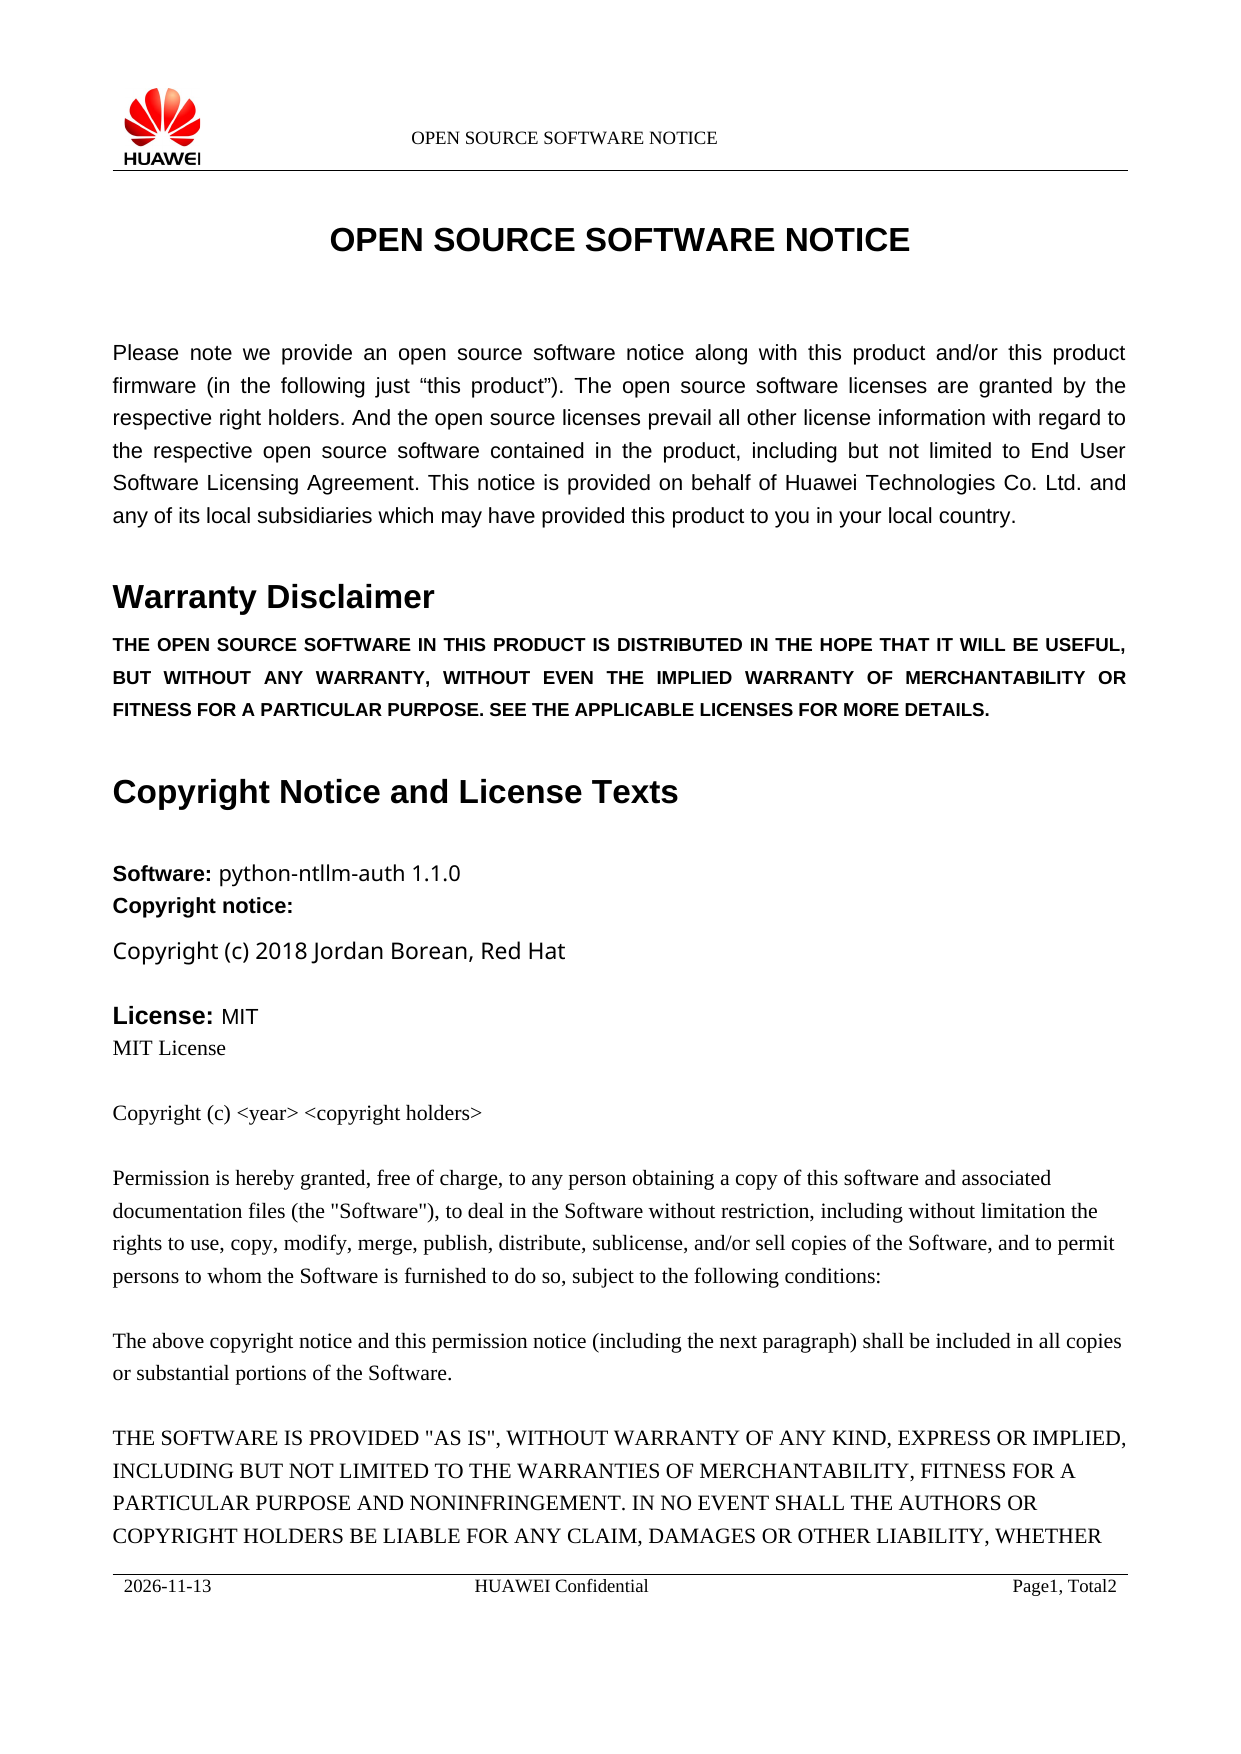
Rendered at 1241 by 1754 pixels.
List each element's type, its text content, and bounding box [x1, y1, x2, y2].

title Software: python-ntllm-auth 1.1.0 [112, 856, 1128, 889]
text Please note we provide an open source software notice along with this product and/or this product firmware (in the following just “this product”). The open source software licenses are granted by the respective right holders. And the open source licenses prevail all other license information with regard to the respective open source software contained in the product, including but not limited to End User Software Licensing Agreement. This notice is provided on behalf of Huawei Technologies Co. Ltd. and any of its local subsidiaries which may have provided this product to you in your local country. [112, 336, 1128, 531]
text Copyright notice: [112, 889, 1128, 921]
text Copyright Notice and License Texts [112, 759, 1128, 824]
text Copyright (c) 2018 Jordan Borean, Red Hat [112, 934, 1128, 999]
picture [124, 88, 201, 165]
text OPEN SOURCE SOFTWARE NOTICE [112, 206, 1128, 271]
text The open source software in this product is distributed in the hope that it will be useful, but WITHOUT ANY WARRANTY, without even the implied warranty of MERCHANTABILITY or FITNESS FOR A PARTICULAR PURPOSE. See the applicable licenses for more details. [112, 629, 1128, 726]
text License: MIT [112, 999, 1128, 1031]
text Warranty Disclaimer [112, 564, 1128, 629]
